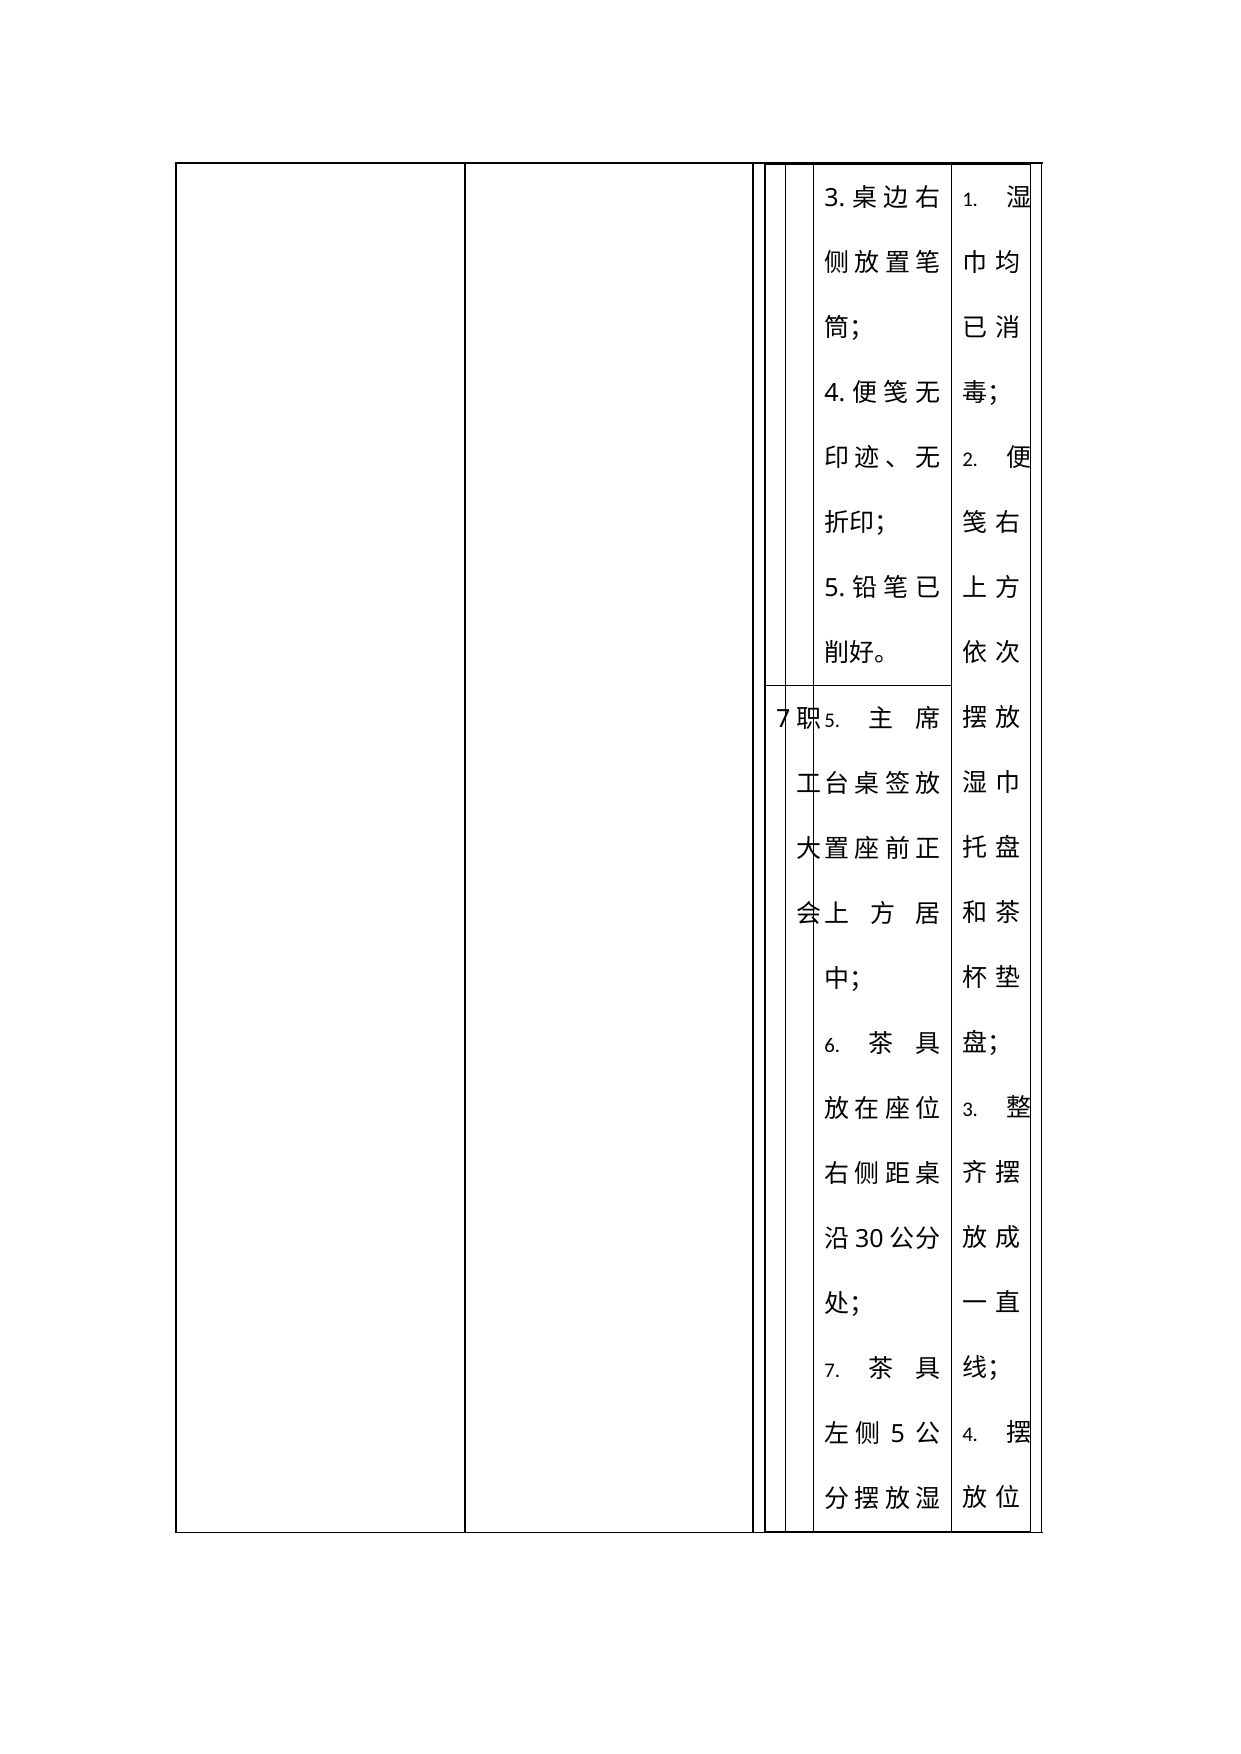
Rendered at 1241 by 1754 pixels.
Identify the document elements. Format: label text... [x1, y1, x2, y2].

table_cell 物业管理服务工作标准 1、保安管理工作与标准 2、保洁工作频次及标准 3、绿化工作频次及标准 （1）草坪管理 (2)绿篱管理 (3)花木管理 4、会议服务标准 5.公共设施设备运行及维护管理工作与标准 6.四害消杀工作及标准 [766, 686, 785, 1531]
table_cell 物业管理服务工作标准 1、保安管理工作与标准 2、保洁工作频次及标准 3、绿化工作频次及标准 （1）草坪管理 (2)绿篱管理 (3)花木管理 4、会议服务标准 5.公共设施设备运行及维护管理工作与标准 6.四害消杀工作及标准 [786, 686, 813, 1531]
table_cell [754, 164, 764, 1532]
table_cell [952, 165, 1030, 1531]
table_cell 物业管理服务工作标准 1、保安管理工作与标准 2、保洁工作频次及标准 3、绿化工作频次及标准 （1）草坪管理 (2)绿篱管理 (3)花木管理 4、会议服务标准 5.公共设施设备运行及维护管理工作与标准 6.四害消杀工作及标准 [814, 686, 951, 1531]
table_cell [786, 165, 813, 685]
table_cell 2 [177, 164, 464, 1532]
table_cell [766, 165, 785, 685]
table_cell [814, 165, 951, 685]
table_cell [1031, 164, 1041, 1532]
table_cell [466, 164, 752, 1532]
